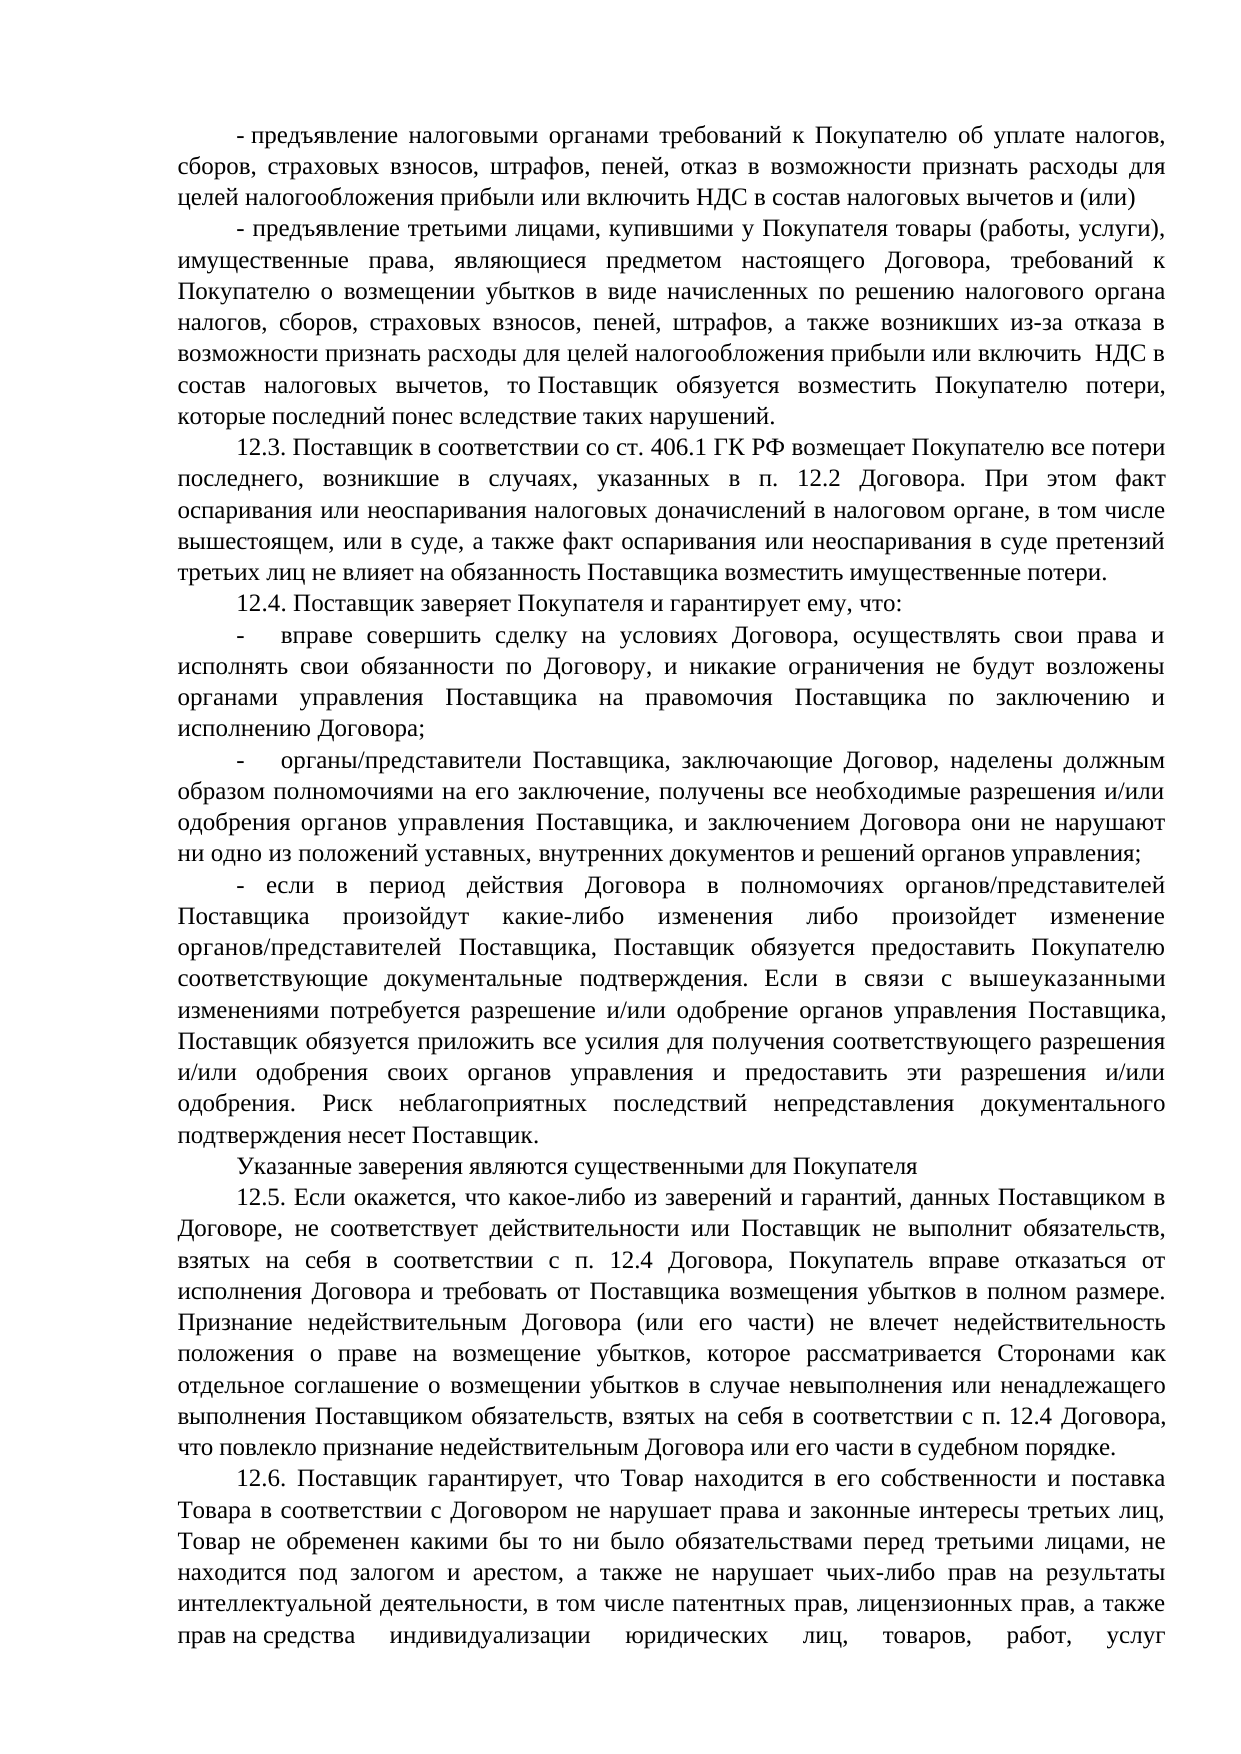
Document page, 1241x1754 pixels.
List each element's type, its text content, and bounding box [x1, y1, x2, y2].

text - предъявление налоговыми органами требований к Покупателю об уплате налогов, сборов, страховых взносов, штрафов, пеней, отказ в возможности признать расходы для целей налогообложения прибыли или включить НДС в состав налоговых вычетов и (или) [177, 118, 1166, 212]
list вправе совершить сделку на условиях Договора, осуществлять свои права и исполнять свои обязанности по Договору, и никакие ограничения не будут возложены органами управления Поставщика на правомочия Поставщика по заключению и исполнению Договора; [177, 618, 1166, 743]
text Указанные заверения являются существенными для Покупателя [177, 1149, 1166, 1181]
text 12.3. Поставщик в соответствии со ст. 406.1 ГК РФ возмещает Покупателю все потери последнего, возникшие в случаях, указанных в п. 12.2 Договора. При этом факт оспаривания или неоспаривания налоговых доначислений в налоговом органе, в том числе вышестоящем, или в суде, а также факт оспаривания или неоспаривания в суде претензий третьих лиц не влияет на обязанность Поставщика возместить имущественные потери. [177, 431, 1166, 587]
text - если в период действия Договора в полномочиях органов/представителей Поставщика произойдут какие-либо изменения либо произойдет изменение органов/представителей Поставщика, Поставщик обязуется предоставить Покупателю соответствующие документальные подтверждения. Если в связи с вышеуказанными изменениями потребуется разрешение и/или одобрение органов управления Поставщика, Поставщик обязуется приложить все усилия для получения соответствующего разрешения и/или одобрения своих органов управления и предоставить эти разрешения и/или одобрения. Риск неблагоприятных последствий непредставления документального подтверждения несет Поставщик. [177, 868, 1166, 1149]
text - предъявление третьими лицами, купившими у Покупателя товары (работы, услуги), имущественные права, являющиеся предметом настоящего Договора, требований к Покупателю о возмещении убытков в виде начисленных по решению налогового органа налогов, сборов, страховых взносов, пеней, штрафов, а также возникших из-за отказа в возможности признать расходы для целей налогообложения прибыли или включить НДС в состав налоговых вычетов, то Поставщик обязуется возместить Покупателю потери, которые последний понес вследствие таких нарушений. [177, 212, 1166, 431]
list органы/представители Поставщика, заключающие Договор, наделены должным образом полномочиями на его заключение, получены все необходимые разрешения и/или одобрения органов управления Поставщика, и заключением Договора они не нарушают ни одно из положений уставных, внутренних документов и решений органов управления; [177, 743, 1166, 868]
text 12.4. Поставщик заверяет Покупателя и гарантирует ему, что: [177, 587, 1166, 618]
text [177, 1462, 1166, 1649]
text 12.5. Если окажется, что какое-либо из заверений и гарантий, данных Поставщиком в Договоре, не соответствует действительности или Поставщик не выполнит обязательств, взятых на себя в соответствии с п. 12.4 Договора, Покупатель вправе отказаться от исполнения Договора и требовать от Поставщика возмещения убытков в полном размере. Признание недействительным Договора (или его части) не влечет недействительность положения о праве на возмещение убытков, которое рассматривается Сторонами как отдельное соглашение о возмещении убытков в случае невыполнения или ненадлежащего выполнения Поставщиком обязательств, взятых на себя в соответствии с п. 12.4 Договора, что повлекло признание недействительным Договора или его части в судебном порядке. [177, 1181, 1166, 1462]
